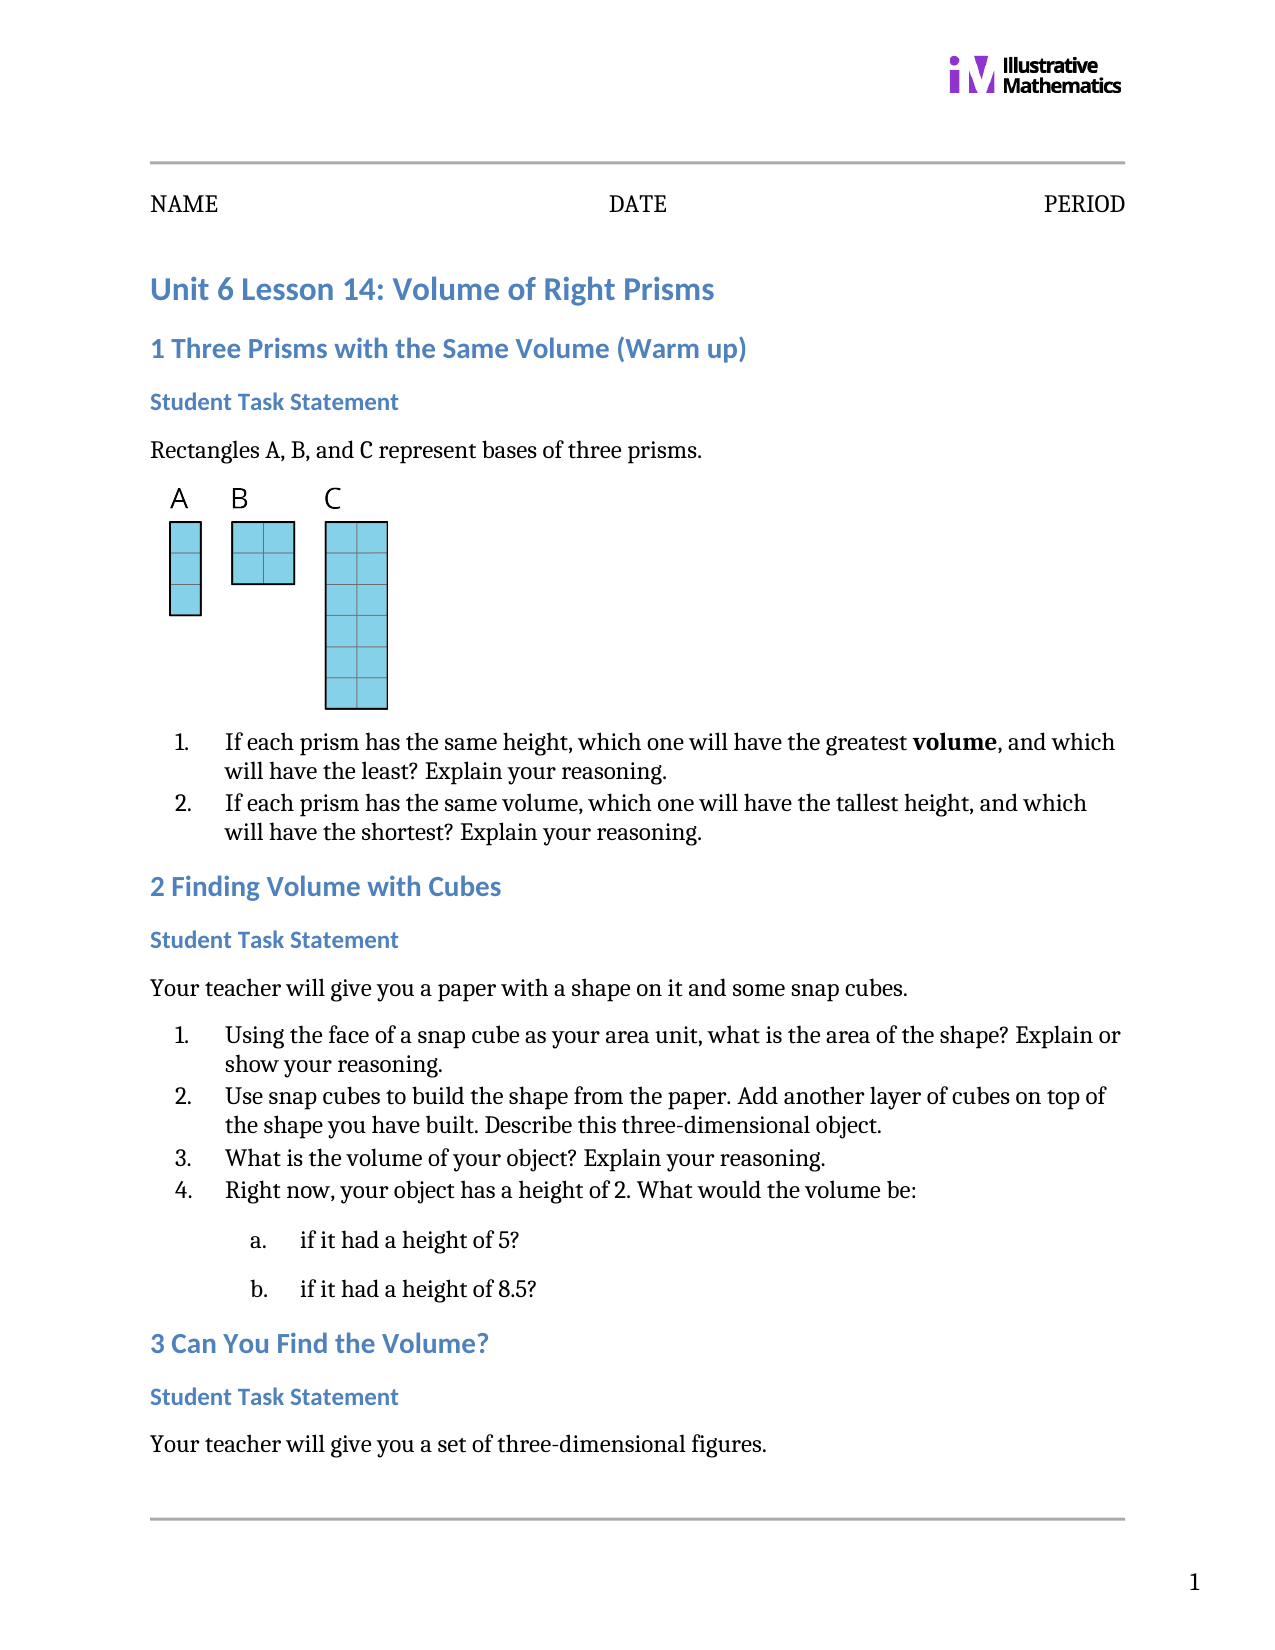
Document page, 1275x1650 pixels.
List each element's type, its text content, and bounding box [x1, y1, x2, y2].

text Your teacher will give you a set of three-dimensional figures. [150, 1430, 1125, 1459]
subtitle Unit 6 Lesson 14: Volume of Right Prisms [150, 268, 1125, 309]
subtitle Student Task Statement [150, 386, 1125, 417]
list Use snap cubes to build the shape from the paper. Add another layer of cubes on top of the shape you have built. Describe this three-dimensional object. [175, 1082, 1125, 1140]
subtitle Student Task Statement [150, 924, 1125, 955]
text Rectangles A, B, and C represent bases of three prisms. [150, 436, 1125, 464]
subtitle 2 Finding Volume with Cubes [150, 868, 1125, 903]
subtitle Student Task Statement [150, 1381, 1125, 1412]
list Using the face of a snap cube as your area unit, what is the area of the shape? Explain or show your reasoning. [175, 1021, 1125, 1078]
list if it had a height of 5? [250, 1226, 1125, 1254]
subtitle 1 Three Prisms with the Same Volume (Warm up) [150, 330, 1125, 366]
picture [949, 55, 1121, 93]
text Your teacher will give you a paper with a shape on it and some snap cubes. [150, 973, 1125, 1002]
list If each prism has the same volume, which one will have the tallest height, and which will have the shortest? Explain your reasoning. [175, 789, 1125, 847]
list Right now, your object has a height of 2. What would the volume be: [175, 1176, 1125, 1205]
list What is the volume of your object? Explain your reasoning. [175, 1143, 1125, 1172]
picture [168, 483, 388, 710]
list If each prism has the same height, which one will have the greatest volume, and which will have the least? Explain your reasoning. [175, 728, 1125, 786]
list if it had a height of 8.5? [250, 1275, 1125, 1304]
subtitle 3 Can You Find the Volume? [150, 1325, 1125, 1360]
